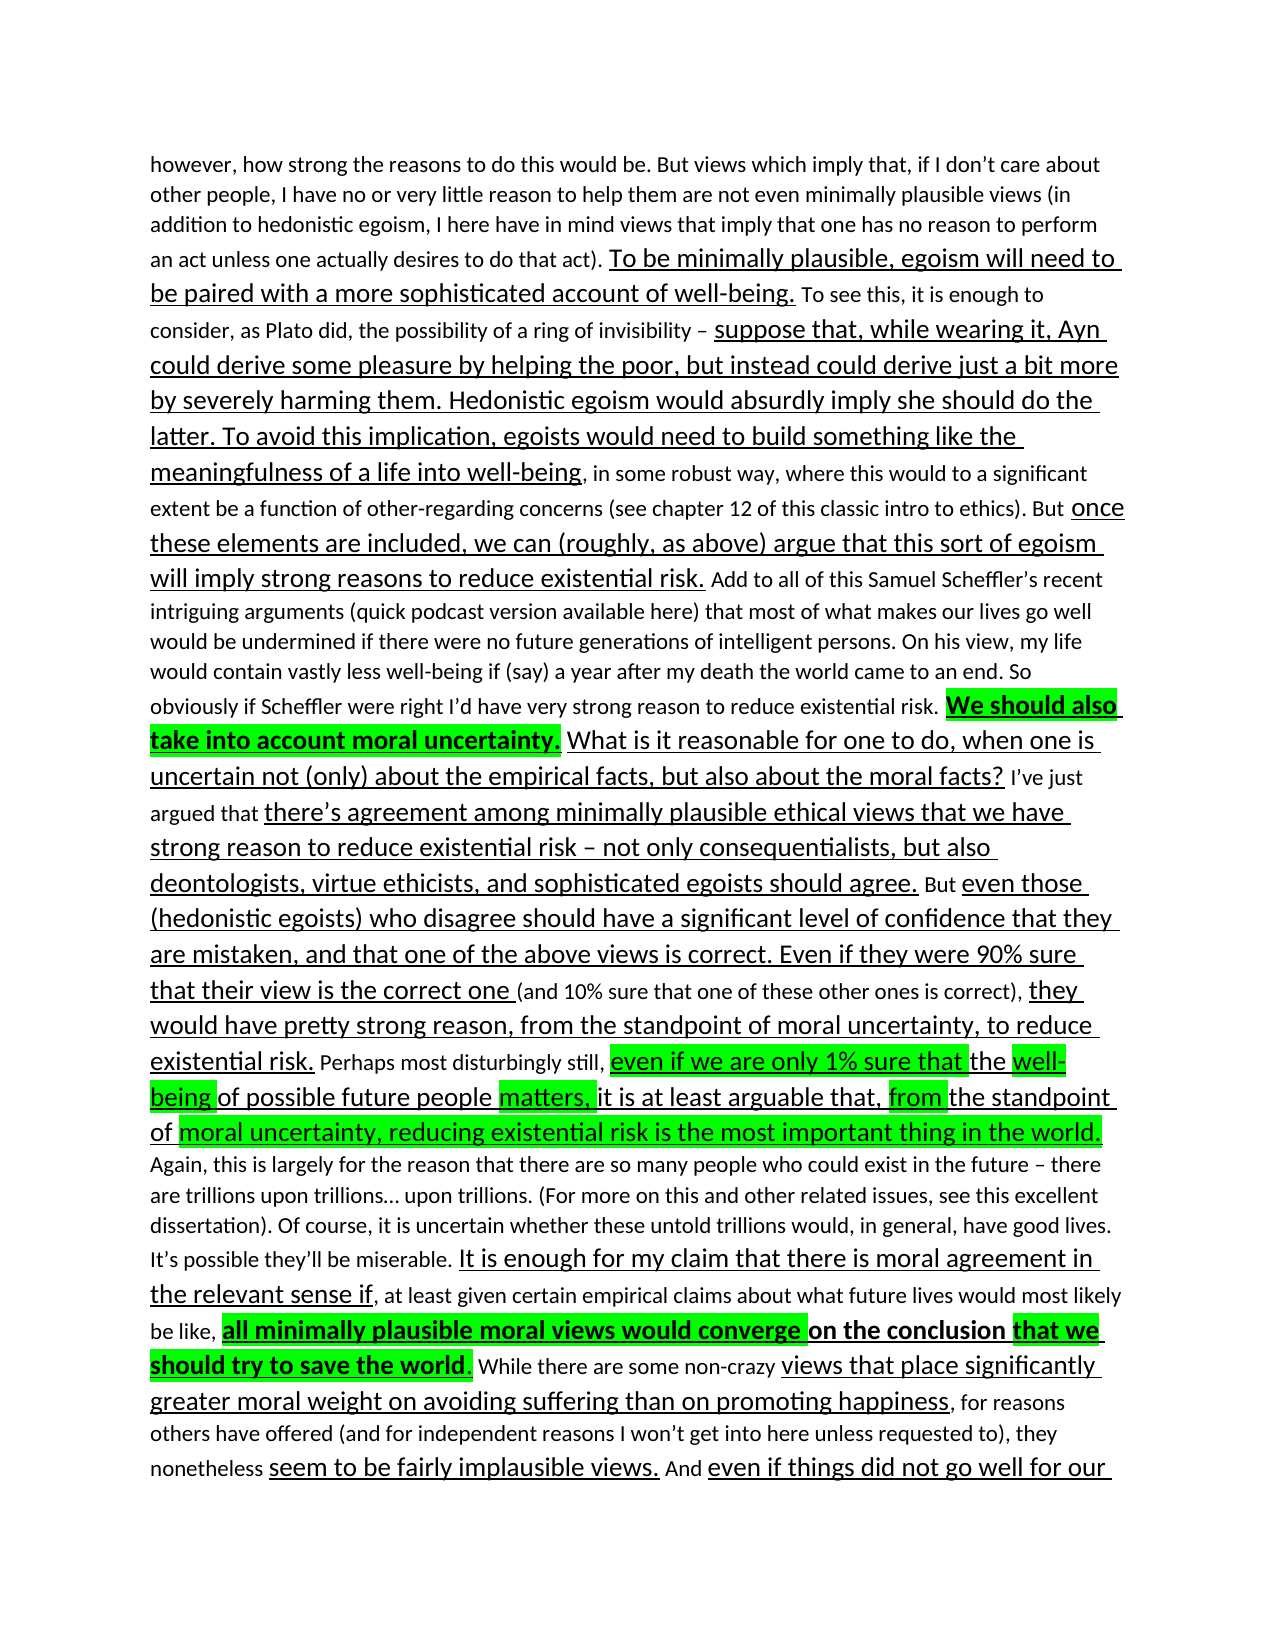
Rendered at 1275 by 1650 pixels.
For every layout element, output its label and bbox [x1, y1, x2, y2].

text [150, 150, 1125, 1483]
